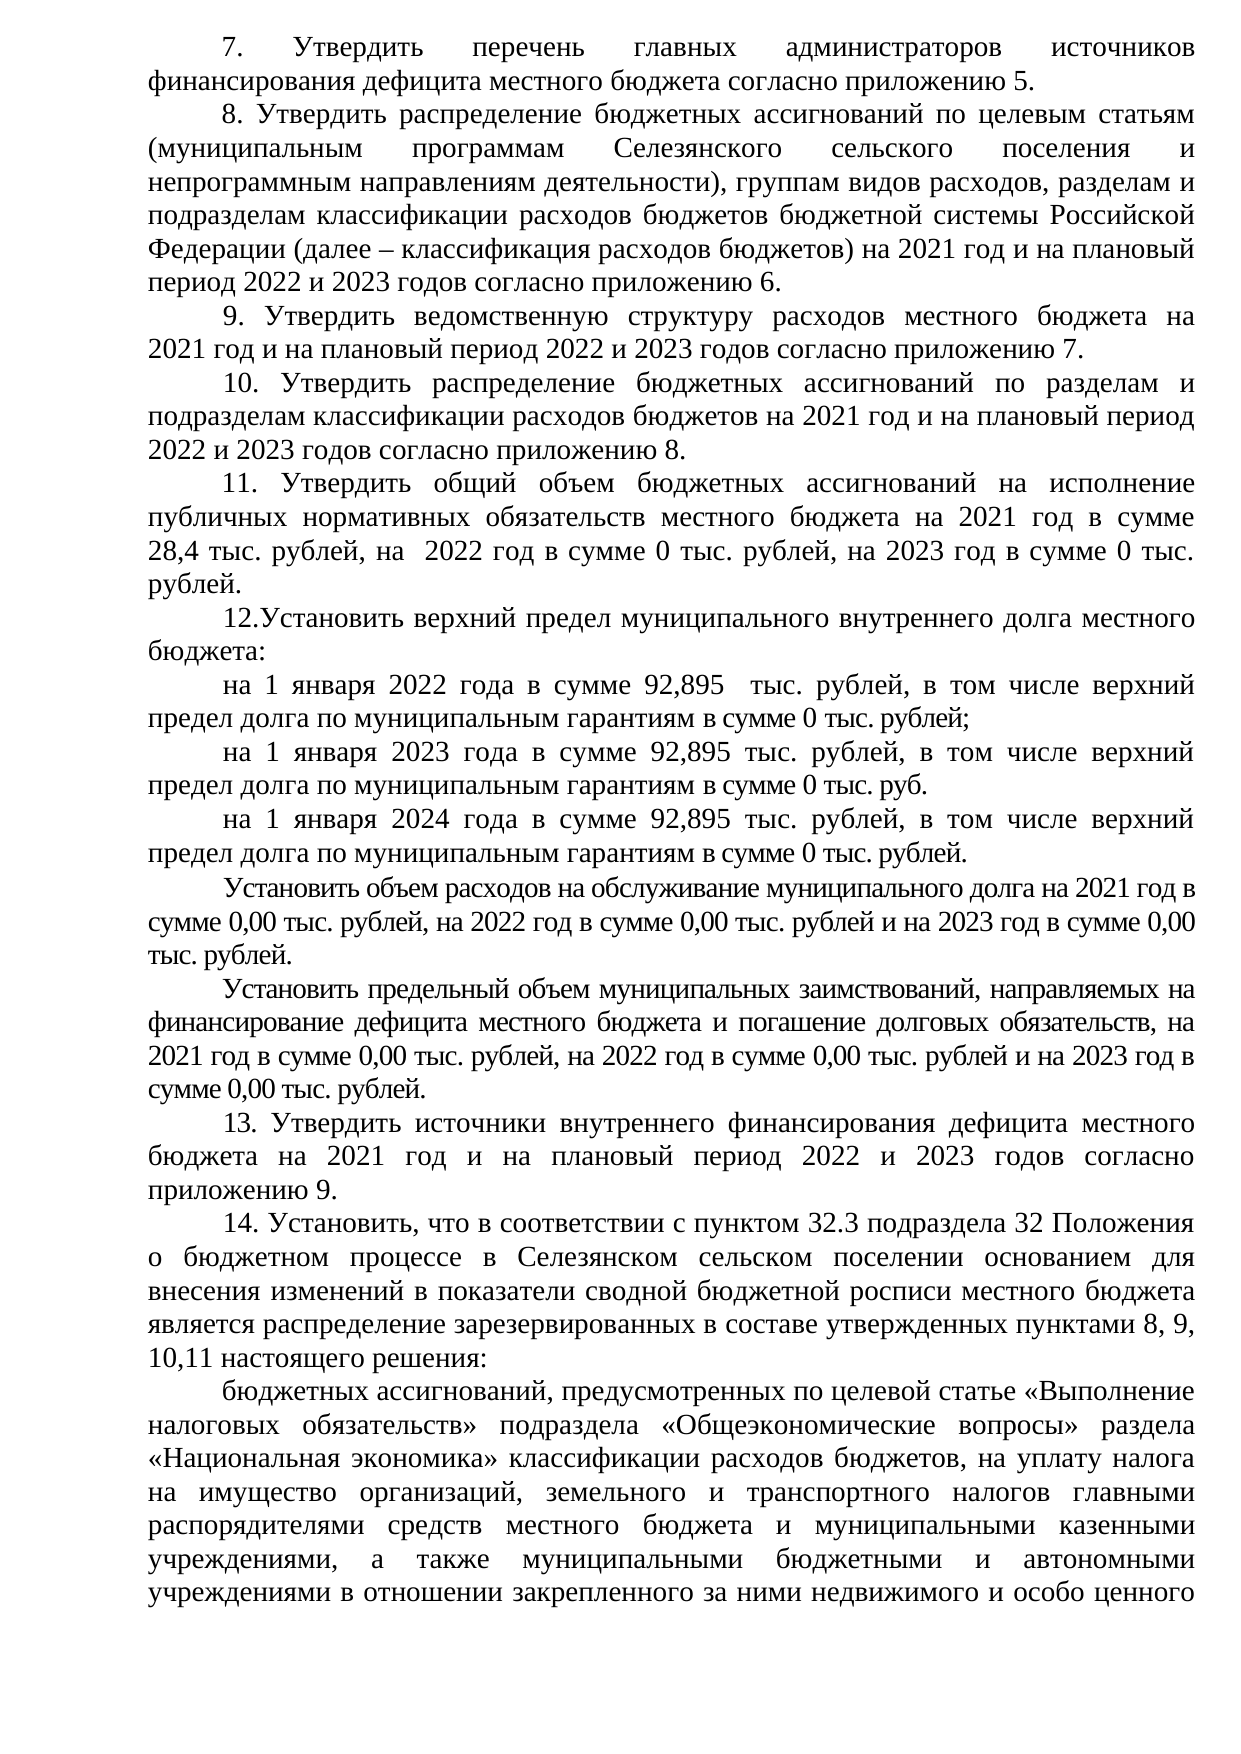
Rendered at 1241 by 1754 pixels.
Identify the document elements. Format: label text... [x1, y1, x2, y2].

text 9. Утвердить ведомственную структуру расходов местного бюджета на 2021 год и на плановый период 2022 и 2023 годов согласно приложению 7. [148, 298, 1196, 365]
text 11. Утвердить общий объем бюджетных ассигнований на исполнение публичных нормативных обязательств местного бюджета на 2021 год в сумме 28,4 тыс. рублей, на 2022 год в сумме 0 тыс. рублей, на 2023 год в сумме 0 тыс. рублей. [148, 466, 1196, 600]
text на 1 января 2022 года в сумме 92,895 тыс. рублей, в том числе верхний предел долга по муниципальным гарантиям в сумме 0 тыс. рублей; [148, 667, 1196, 734]
text 14. Установить, что в соответствии с пунктом 32.3 подраздела 32 Положения о бюджетном процессе в Селезянском сельском поселении основанием для внесения изменений в показатели сводной бюджетной росписи местного бюджета является распределение зарезервированных в составе утвержденных пунктами 8, 9, 10,11 настоящего решения: [148, 1206, 1196, 1373]
text Установить предельный объем муниципальных заимствований, направляемых на финансирование дефицита местного бюджета и погашение долговых обязательств, на 2021 год в сумме 0,00 тыс. рублей, на 2022 год в сумме 0,00 тыс. рублей и на 2023 год в сумме 0,00 тыс. рублей. [148, 971, 1196, 1105]
text на 1 января 2024 года в сумме 92,895 тыс. рублей, в том числе верхний предел долга по муниципальным гарантиям в сумме 0 тыс. рублей. [148, 801, 1196, 870]
text Установить объем расходов на обслуживание муниципального долга на 2021 год в сумме 0,00 тыс. рублей, на 2022 год в сумме 0,00 тыс. рублей и на 2023 год в сумме 0,00 тыс. рублей. [148, 870, 1196, 971]
text 8. Утвердить распределение бюджетных ассигнований по целевым статьям (муниципальным программам Селезянского сельского поселения и непрограммным направлениям деятельности), группам видов расходов, разделам и подразделам классификации расходов бюджетов бюджетной системы Российской Федерации (далее – классификация расходов бюджетов) на 2021 год и на плановый период 2022 и 2023 годов согласно приложению 6. [148, 97, 1196, 298]
text 12.Установить верхний предел муниципального внутреннего долга местного бюджета: [148, 600, 1196, 667]
text 13. Утвердить источники внутреннего финансирования дефицита местного бюджета на 2021 год и на плановый период 2022 и 2023 годов согласно приложению 9. [148, 1105, 1196, 1206]
text 7. Утвердить перечень главных администраторов источников финансирования дефицита местного бюджета согласно приложению 5. [148, 29, 1196, 97]
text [148, 1373, 1196, 1608]
text 10. Утвердить распределение бюджетных ассигнований по разделам и подразделам классификации расходов бюджетов на 2021 год и на плановый период 2022 и 2023 годов согласно приложению 8. [148, 365, 1196, 466]
text на 1 января 2023 года в сумме 92,895 тыс. рублей, в том числе верхний предел долга по муниципальным гарантиям в сумме 0 тыс. руб. [148, 734, 1196, 801]
